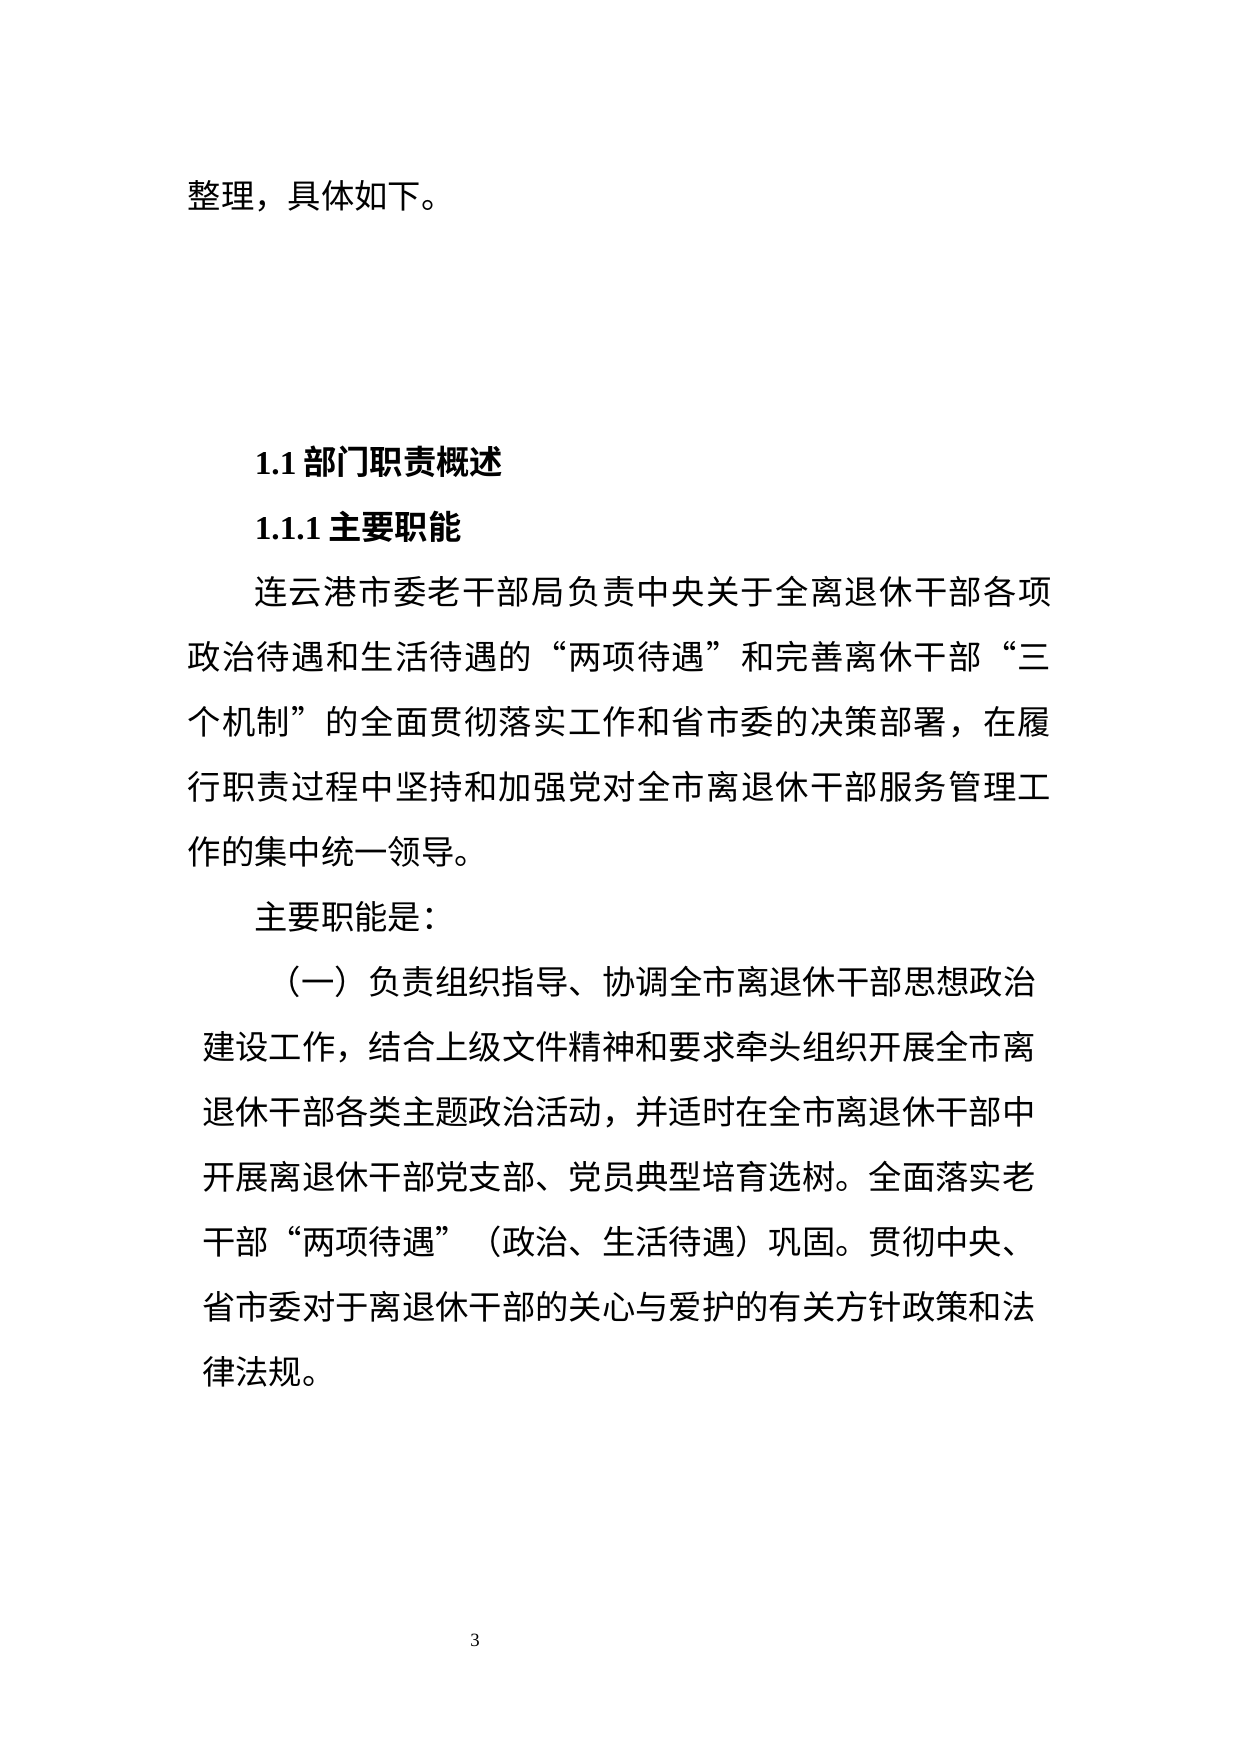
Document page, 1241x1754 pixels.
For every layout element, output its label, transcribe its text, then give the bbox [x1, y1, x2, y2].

text 1.1部门职责概述 [187, 428, 1053, 493]
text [187, 162, 1053, 220]
text 连云港市委老干部局负责中央关于全离退休干部各项政治待遇和生活待遇的“两项待遇”和完善离休干部“三个机制”的全面贯彻落实工作和省市委的决策部署，在履行职责过程中坚持和加强党对全市离退休干部服务管理工作的集中统一领导。 [187, 558, 1053, 883]
text （一）负责组织指导、协调全市离退休干部思想政治建设工作，结合上级文件精神和要求牵头组织开展全市离退休干部各类主题政治活动，并适时在全市离退休干部中开展离退休干部党支部、党员典型培育选树。全面落实老干部“两项待遇”（政治、生活待遇）巩固。贯彻中央、省市委对于离退休干部的关心与爱护的有关方针政策和法律法规。 [202, 948, 1037, 1403]
text 主要职能是： [187, 883, 1053, 948]
text 1.1.1主要职能 [187, 493, 1053, 558]
